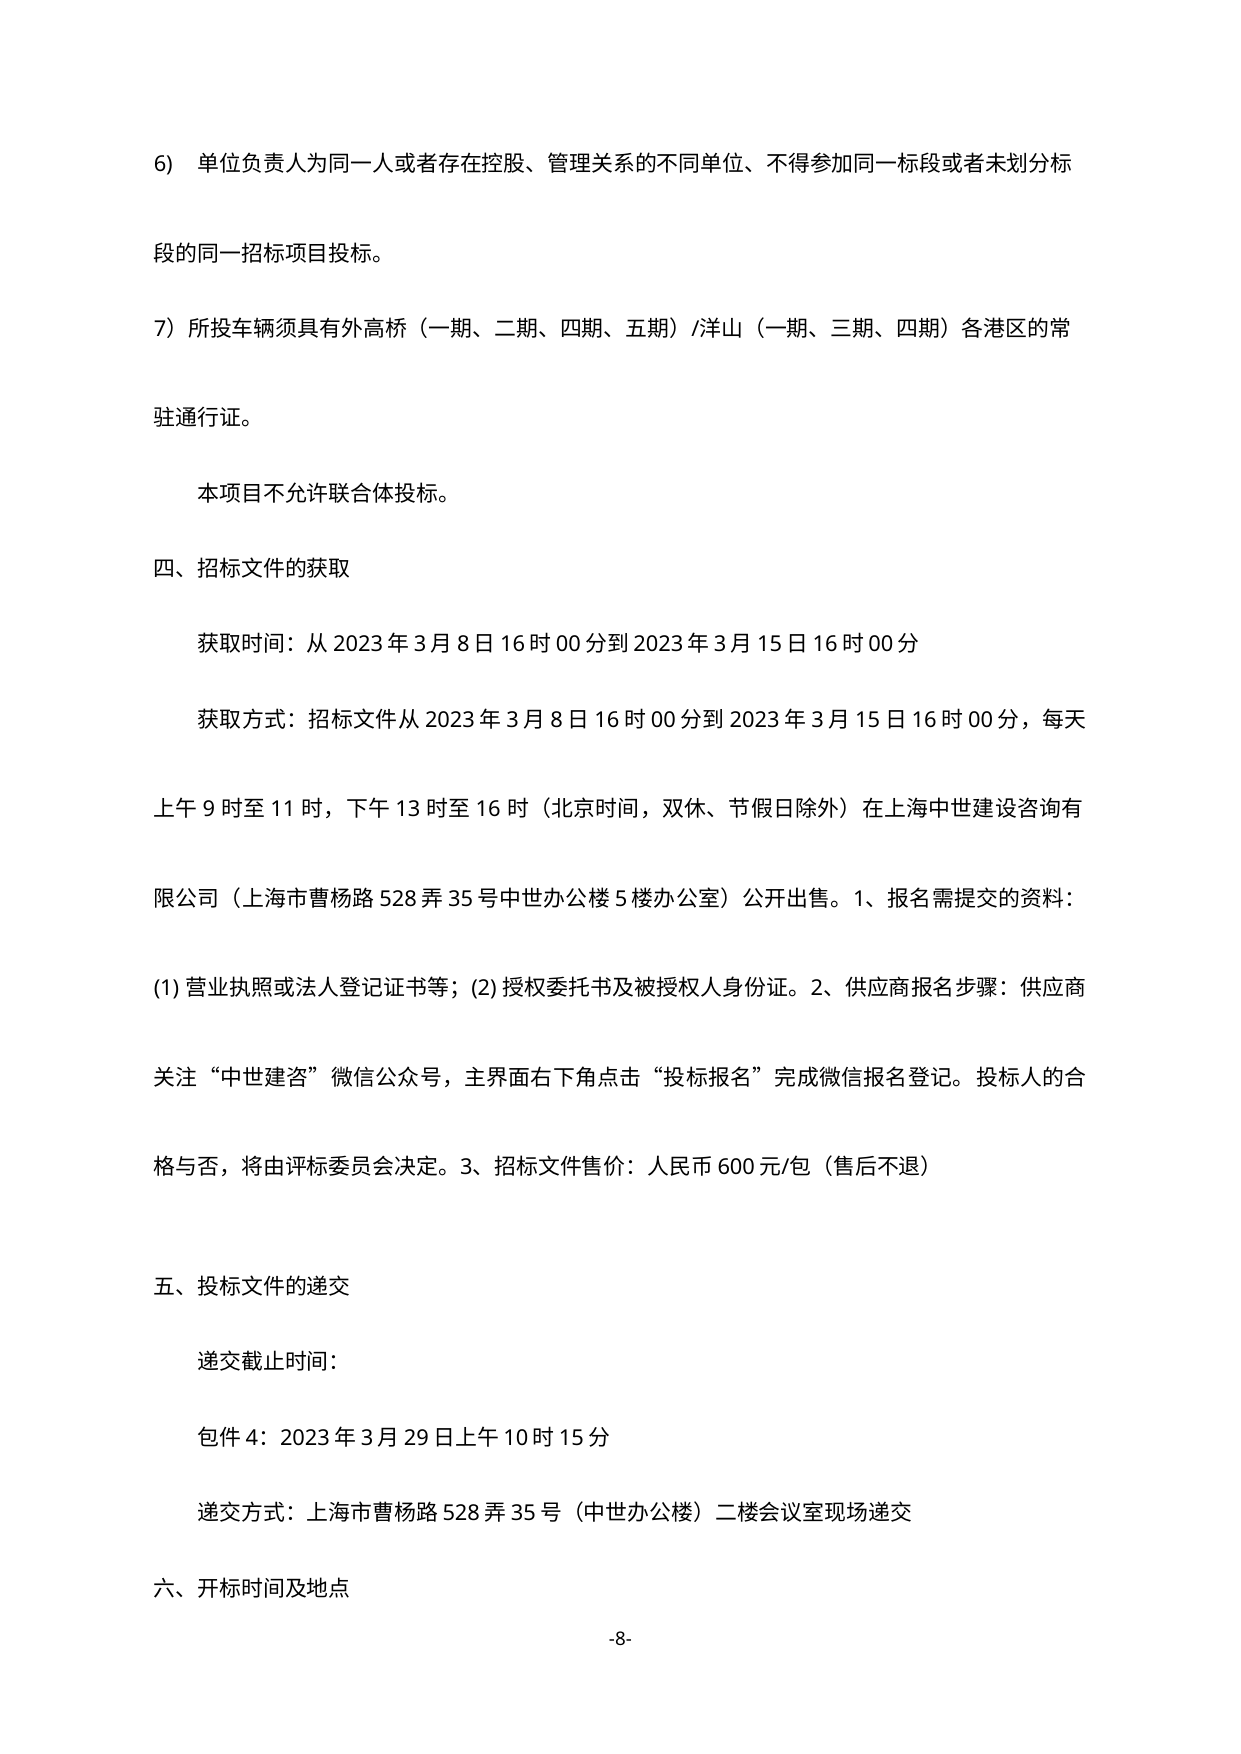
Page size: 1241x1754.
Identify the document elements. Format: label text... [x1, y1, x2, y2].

text 本项目不允许联合体投标。 [153, 462, 1087, 521]
text 获取方式：招标文件从2023年3月8日16时00分到2023年3月15日16时00分，每天上午9 时至11 时，下午13 时至16 时（北京时间，双休、节假日除外）在上海中世建设咨询有限公司（上海市曹杨路528弄35号中世办公楼5楼办公室）公开出售。1、报名需提交的资料：(1) 营业执照或法人登记证书等；(2) 授权委托书及被授权人身份证。2、供应商报名步骤：供应商关注“中世建咨”微信公众号，主界面右下角点击“投标报名”完成微信报名登记。投标人的合格与否，将由评标委员会决定。3、招标文件售价：人民币600元/包（售后不退） [153, 688, 1087, 1194]
text 包件4：2023年3月29日上午10时15分 [153, 1406, 1087, 1465]
text 五、投标文件的递交 [153, 1255, 1087, 1314]
text 四、招标文件的获取 [153, 537, 1087, 597]
text 获取时间：从2023年3月8日16时00分到2023年3月15日16时00分 [153, 613, 1087, 672]
text 六、开标时间及地点 [153, 1557, 1087, 1616]
text 7）所投车辆须具有外高桥（一期、二期、四期、五期）/洋山（一期、三期、四期）各港区的常驻通行证。 [153, 297, 1087, 446]
text 6) 单位负责人为同一人或者存在控股、管理关系的不同单位、不得参加同一标段或者未划分标段的同一招标项目投标。 [153, 132, 1087, 281]
text 递交方式：上海市曹杨路528弄35号（中世办公楼）二楼会议室现场递交 [153, 1481, 1087, 1541]
text 递交截止时间： [153, 1330, 1087, 1390]
